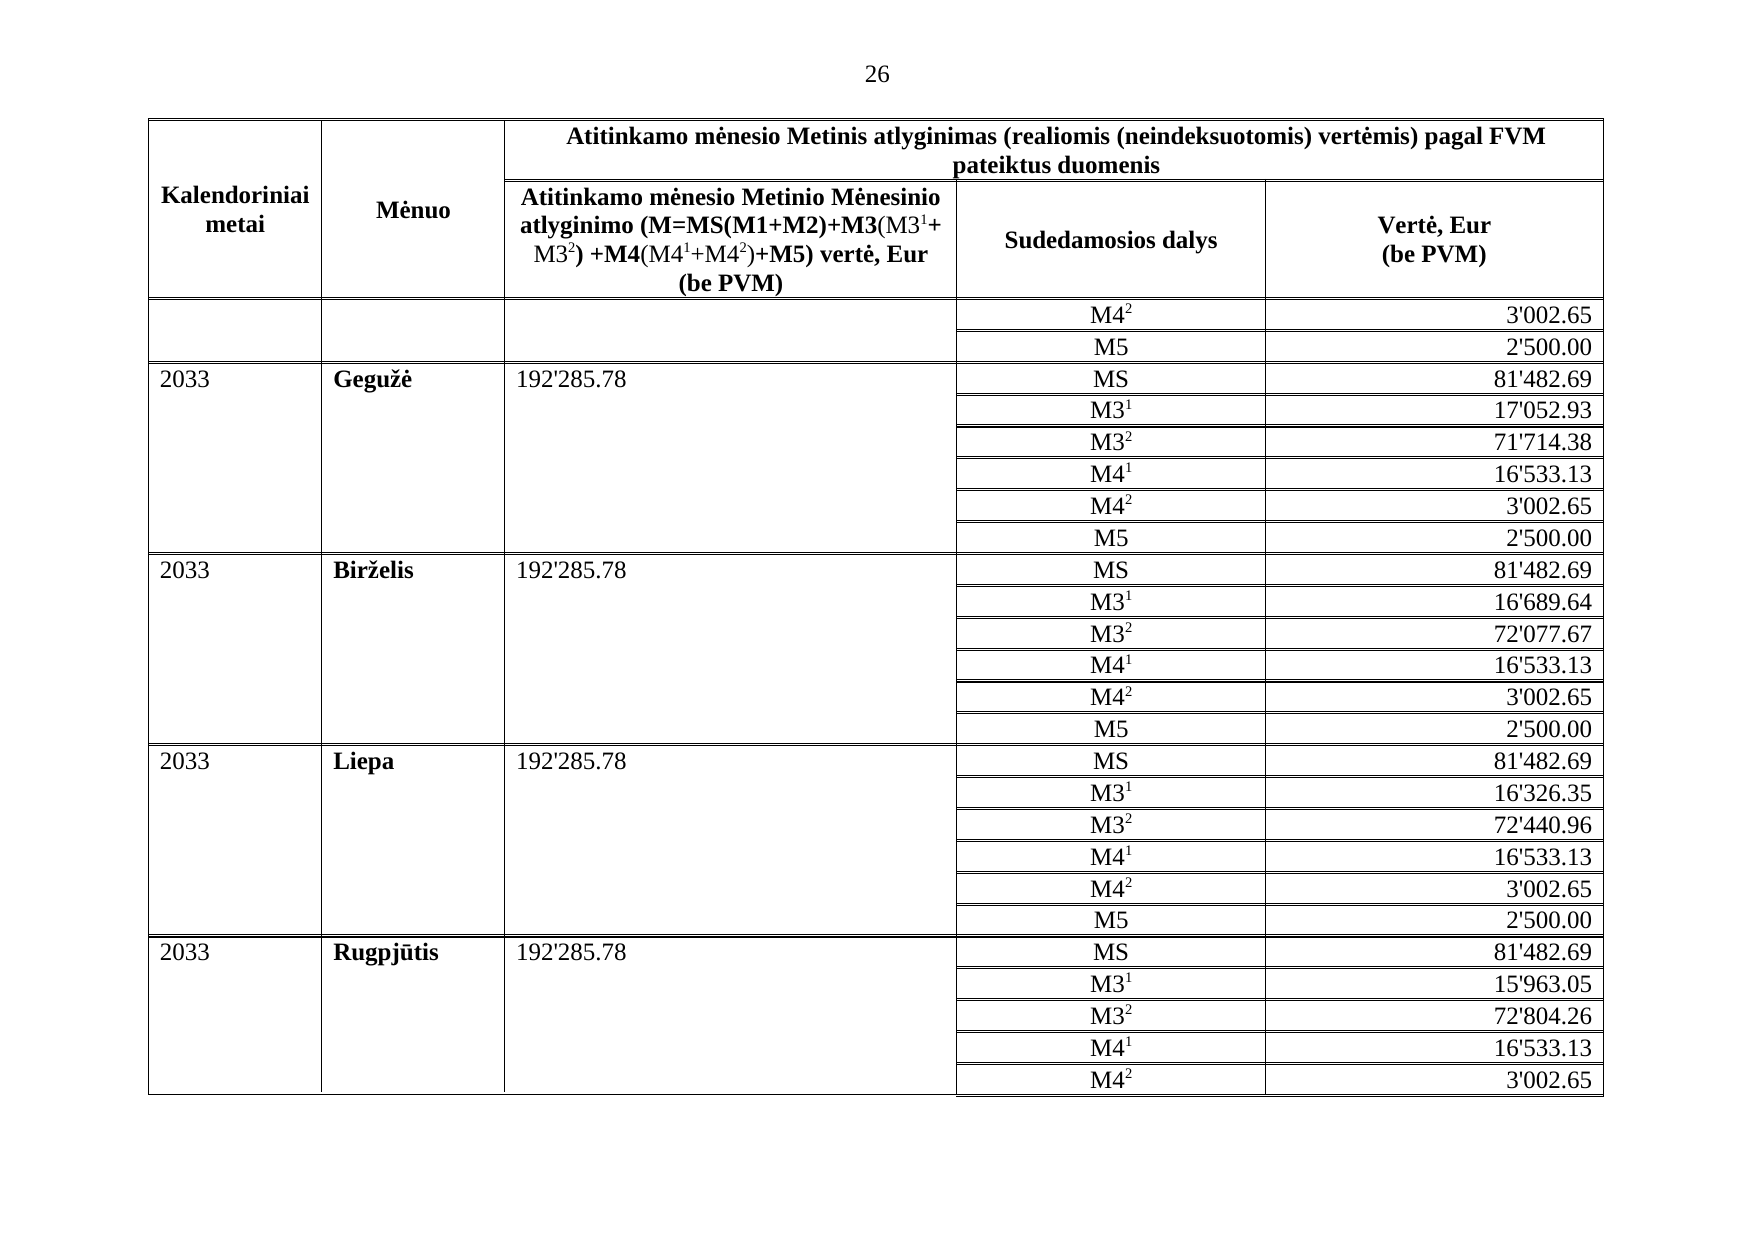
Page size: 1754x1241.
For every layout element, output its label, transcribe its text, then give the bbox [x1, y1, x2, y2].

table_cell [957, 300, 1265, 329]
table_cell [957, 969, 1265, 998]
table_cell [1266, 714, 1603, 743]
table_cell Atitinkamo mėnesio Metinio Mėnesinio atlyginimo (M=MS(M1+M2)+M3(M31+ M32) +M4(M41+M42)+M5) vertė, Eur (be PVM) [505, 182, 956, 297]
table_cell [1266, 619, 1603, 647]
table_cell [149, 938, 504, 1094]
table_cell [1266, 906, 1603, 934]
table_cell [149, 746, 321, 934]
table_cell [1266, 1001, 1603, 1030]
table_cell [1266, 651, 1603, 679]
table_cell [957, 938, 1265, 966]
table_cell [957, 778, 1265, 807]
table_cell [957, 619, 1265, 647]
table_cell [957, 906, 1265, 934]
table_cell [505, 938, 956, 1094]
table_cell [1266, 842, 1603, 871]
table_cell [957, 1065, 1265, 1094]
table_header Kalendoriniai metai [149, 121, 321, 297]
table_cell Sudedamosios dalys [957, 182, 1265, 297]
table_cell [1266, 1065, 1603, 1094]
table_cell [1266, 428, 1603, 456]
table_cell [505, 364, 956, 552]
table_cell Vertė, Eur (be PVM) [1266, 182, 1603, 297]
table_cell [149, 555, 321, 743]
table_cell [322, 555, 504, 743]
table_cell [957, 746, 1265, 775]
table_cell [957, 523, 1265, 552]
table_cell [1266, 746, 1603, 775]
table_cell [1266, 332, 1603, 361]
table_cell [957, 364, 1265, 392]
table_header Atitinkamo mėnesio Metinis atlyginimas (realiomis (neindeksuotomis) vertėmis) pagal FVM pateiktus duomenis [505, 121, 1603, 179]
table_header Mėnuo [322, 121, 504, 297]
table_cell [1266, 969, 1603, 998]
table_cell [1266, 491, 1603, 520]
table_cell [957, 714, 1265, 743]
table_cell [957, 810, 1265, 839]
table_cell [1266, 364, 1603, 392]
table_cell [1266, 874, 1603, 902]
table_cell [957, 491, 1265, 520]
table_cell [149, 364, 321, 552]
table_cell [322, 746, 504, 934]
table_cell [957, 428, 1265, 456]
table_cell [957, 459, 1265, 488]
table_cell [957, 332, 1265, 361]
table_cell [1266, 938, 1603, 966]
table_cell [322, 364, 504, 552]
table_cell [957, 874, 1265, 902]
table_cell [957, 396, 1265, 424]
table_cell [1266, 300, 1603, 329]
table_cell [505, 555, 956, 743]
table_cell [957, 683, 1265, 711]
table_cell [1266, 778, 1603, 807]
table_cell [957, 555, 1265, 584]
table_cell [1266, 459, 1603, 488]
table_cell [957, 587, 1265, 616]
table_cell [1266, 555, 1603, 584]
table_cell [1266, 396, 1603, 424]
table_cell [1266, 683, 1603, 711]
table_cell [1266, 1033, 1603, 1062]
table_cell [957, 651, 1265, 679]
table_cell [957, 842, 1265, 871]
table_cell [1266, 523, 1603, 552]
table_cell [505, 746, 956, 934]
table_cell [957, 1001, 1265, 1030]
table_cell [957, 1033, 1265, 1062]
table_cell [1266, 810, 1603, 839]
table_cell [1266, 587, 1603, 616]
